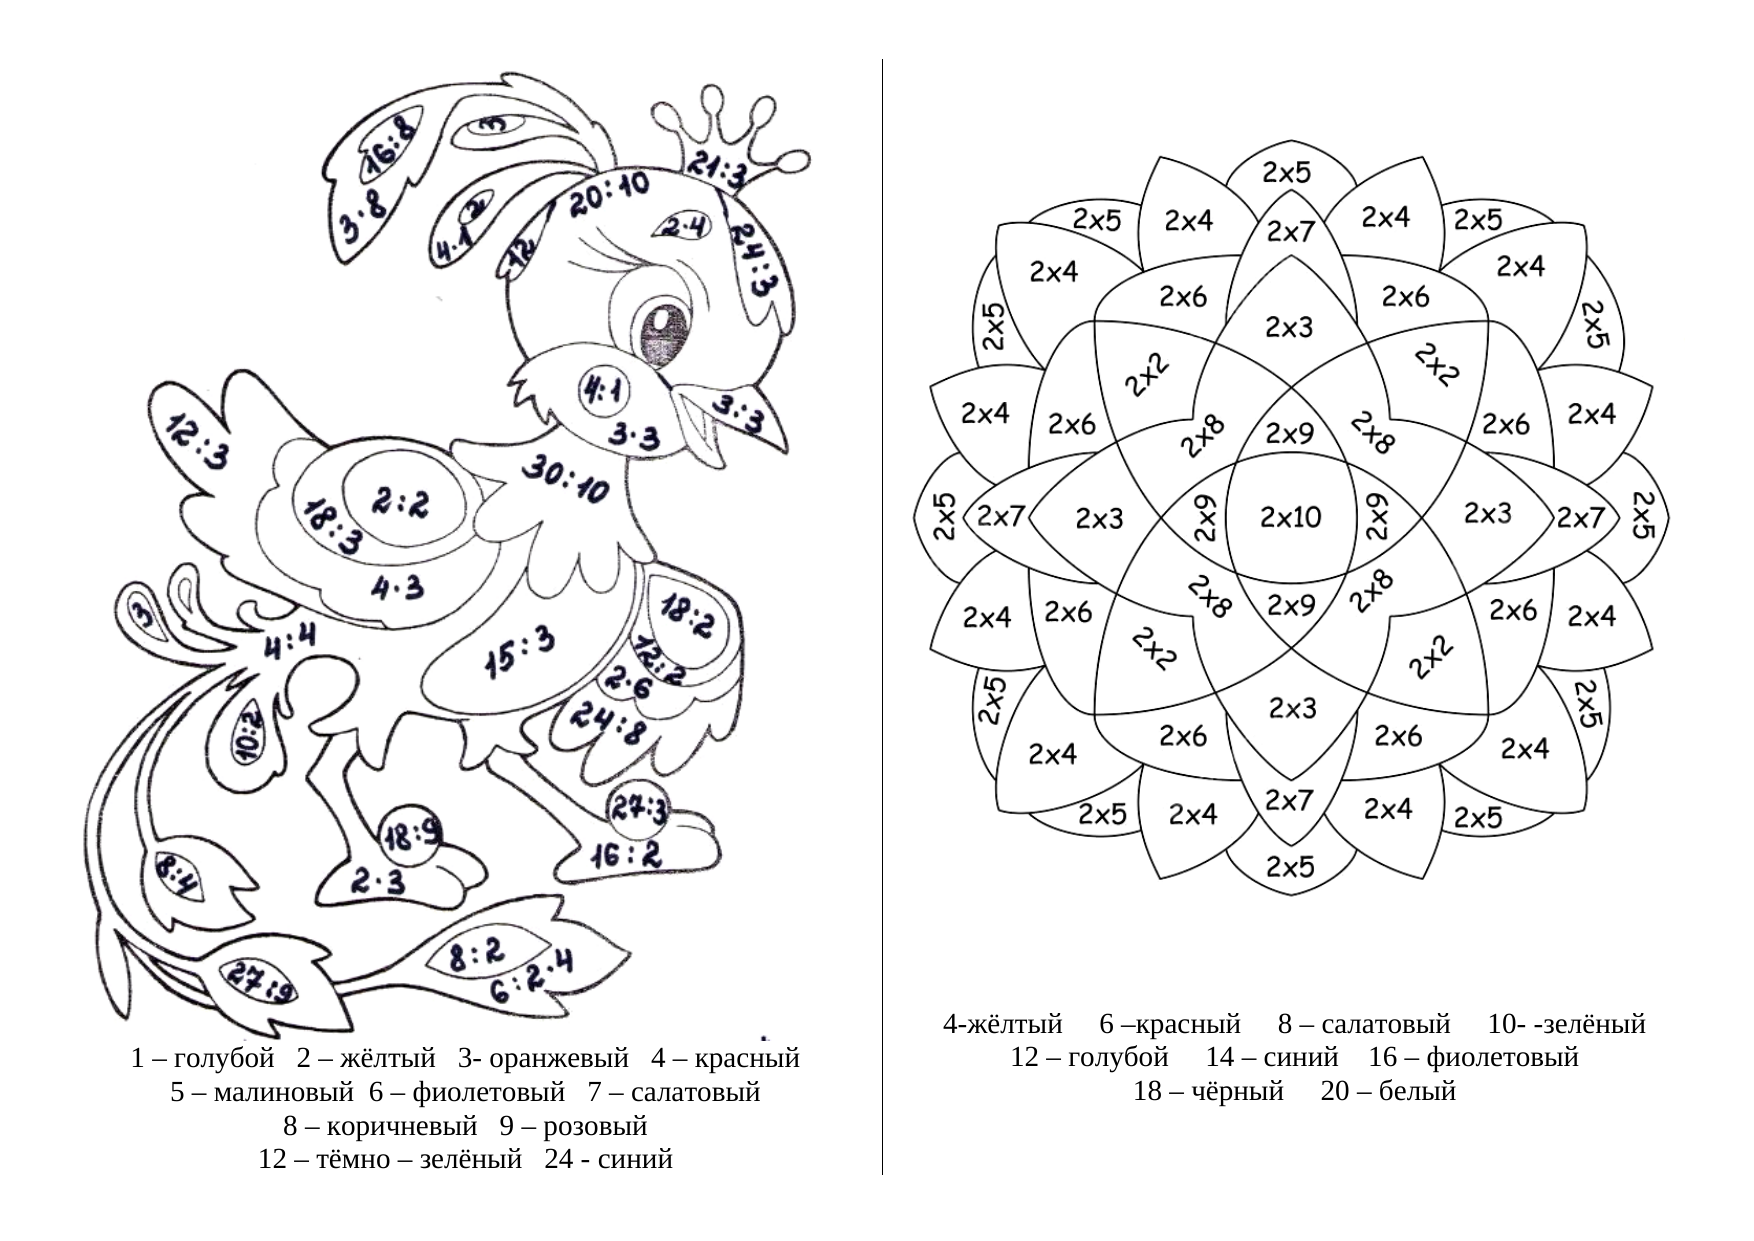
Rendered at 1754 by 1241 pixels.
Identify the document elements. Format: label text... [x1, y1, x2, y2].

picture [59, 59, 822, 1041]
table_cell 1 – голубой 2 – жёлтый 3- оранжевый 4 – красный 5 – малиновый 6 – фиолетовый 7 – салатовый 8 – коричневый 9 – розовый 12 – тёмно – зелёный 24 - синий [48, 59, 882, 1175]
picture [903, 115, 1685, 906]
table_cell 4-жёлтый 6 –красный 8 – салатовый 10- -зелёный 12 – голубой 14 – синий 16 – фиолетовый 18 – чёрный 20 – белый [883, 59, 1706, 1175]
